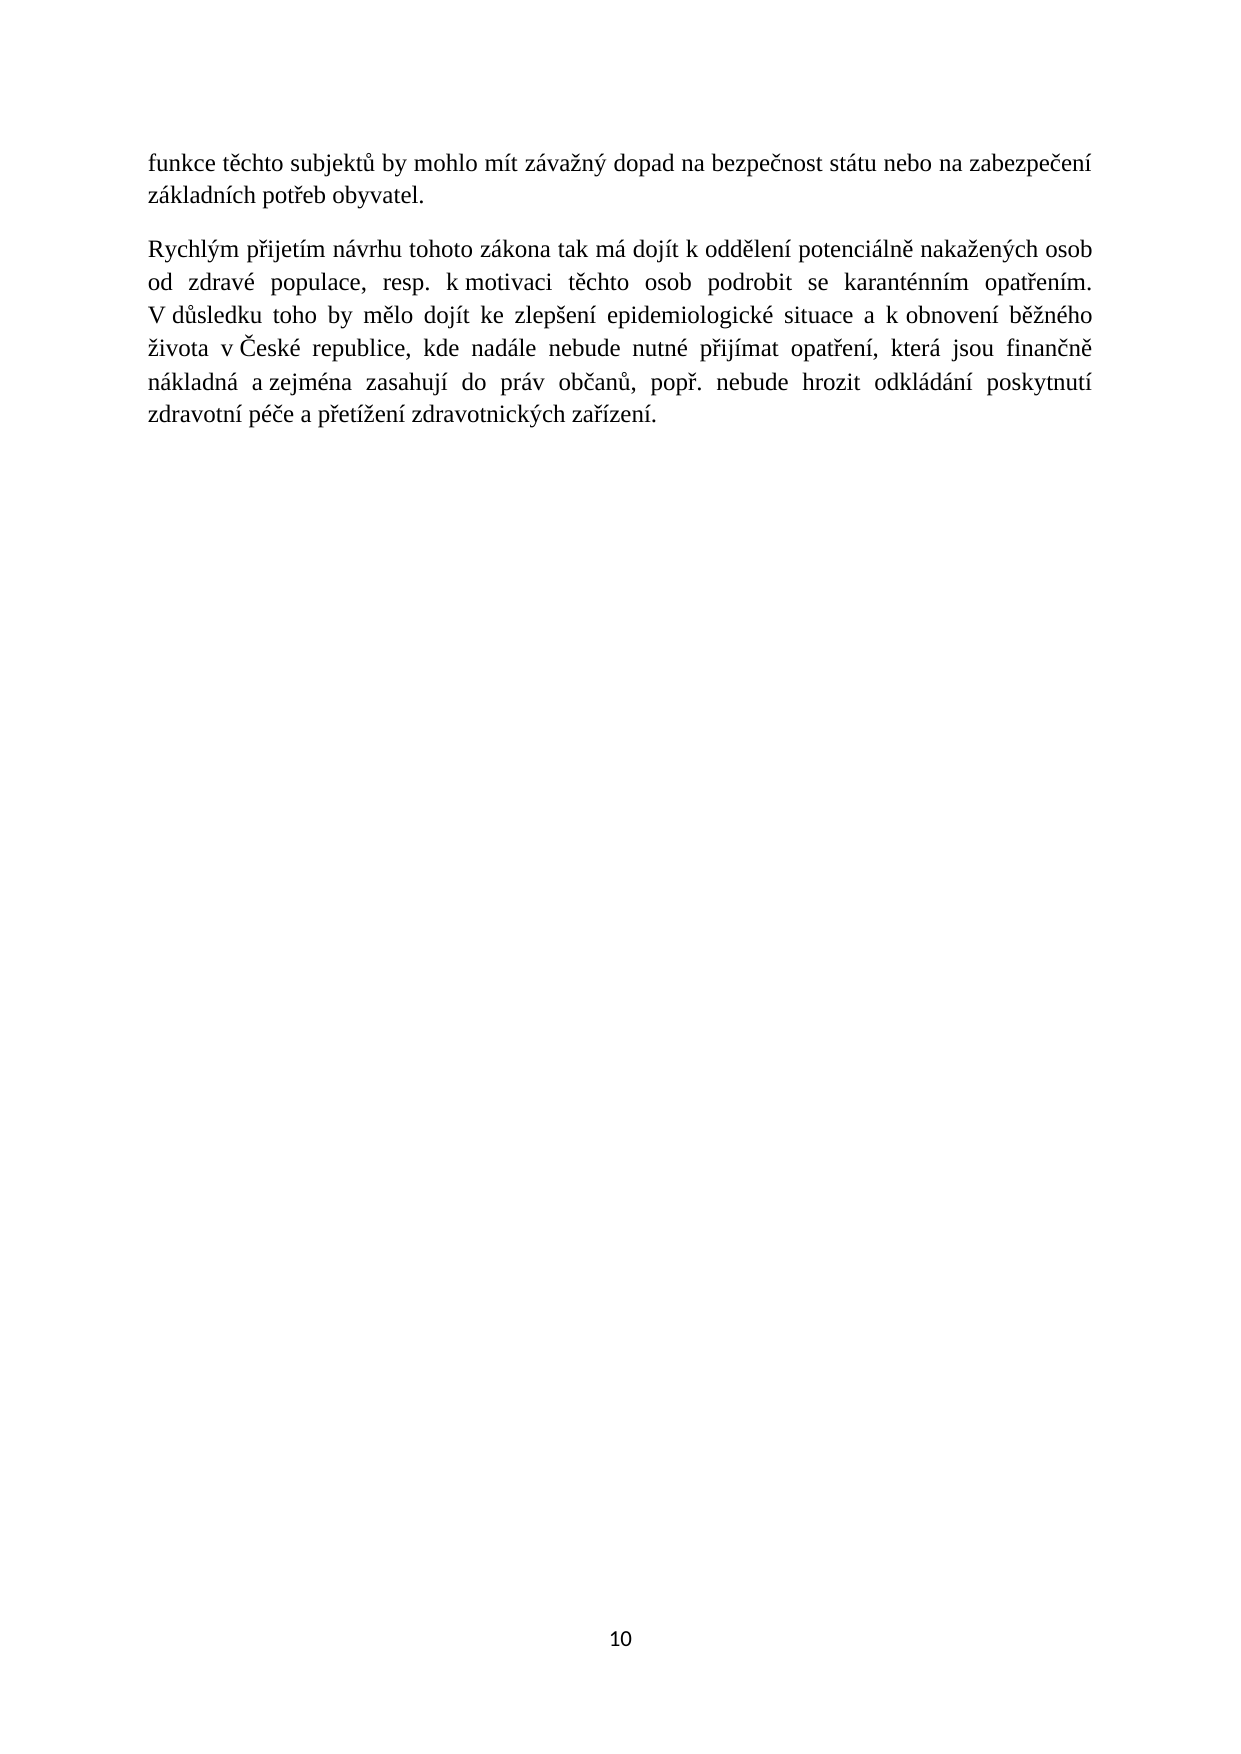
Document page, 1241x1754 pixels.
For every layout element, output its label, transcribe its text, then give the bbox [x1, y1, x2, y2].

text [148, 148, 1093, 209]
text Rychlým přijetím návrhu tohoto zákona tak má dojít k oddělení potenciálně nakažených osob od zdravé populace, resp. k motivaci těchto osob podrobit se karanténním opatřením. V důsledku toho by mělo dojít ke zlepšení epidemiologické situace a k obnovení běžného života v České republice, kde nadále nebude nutné přijímat opatření, která jsou finančně nákladná a zejména zasahují do práv občanů, popř. nebude hrozit odkládání poskytnutí zdravotní péče a přetížení zdravotnických zařízení. [148, 234, 1093, 428]
